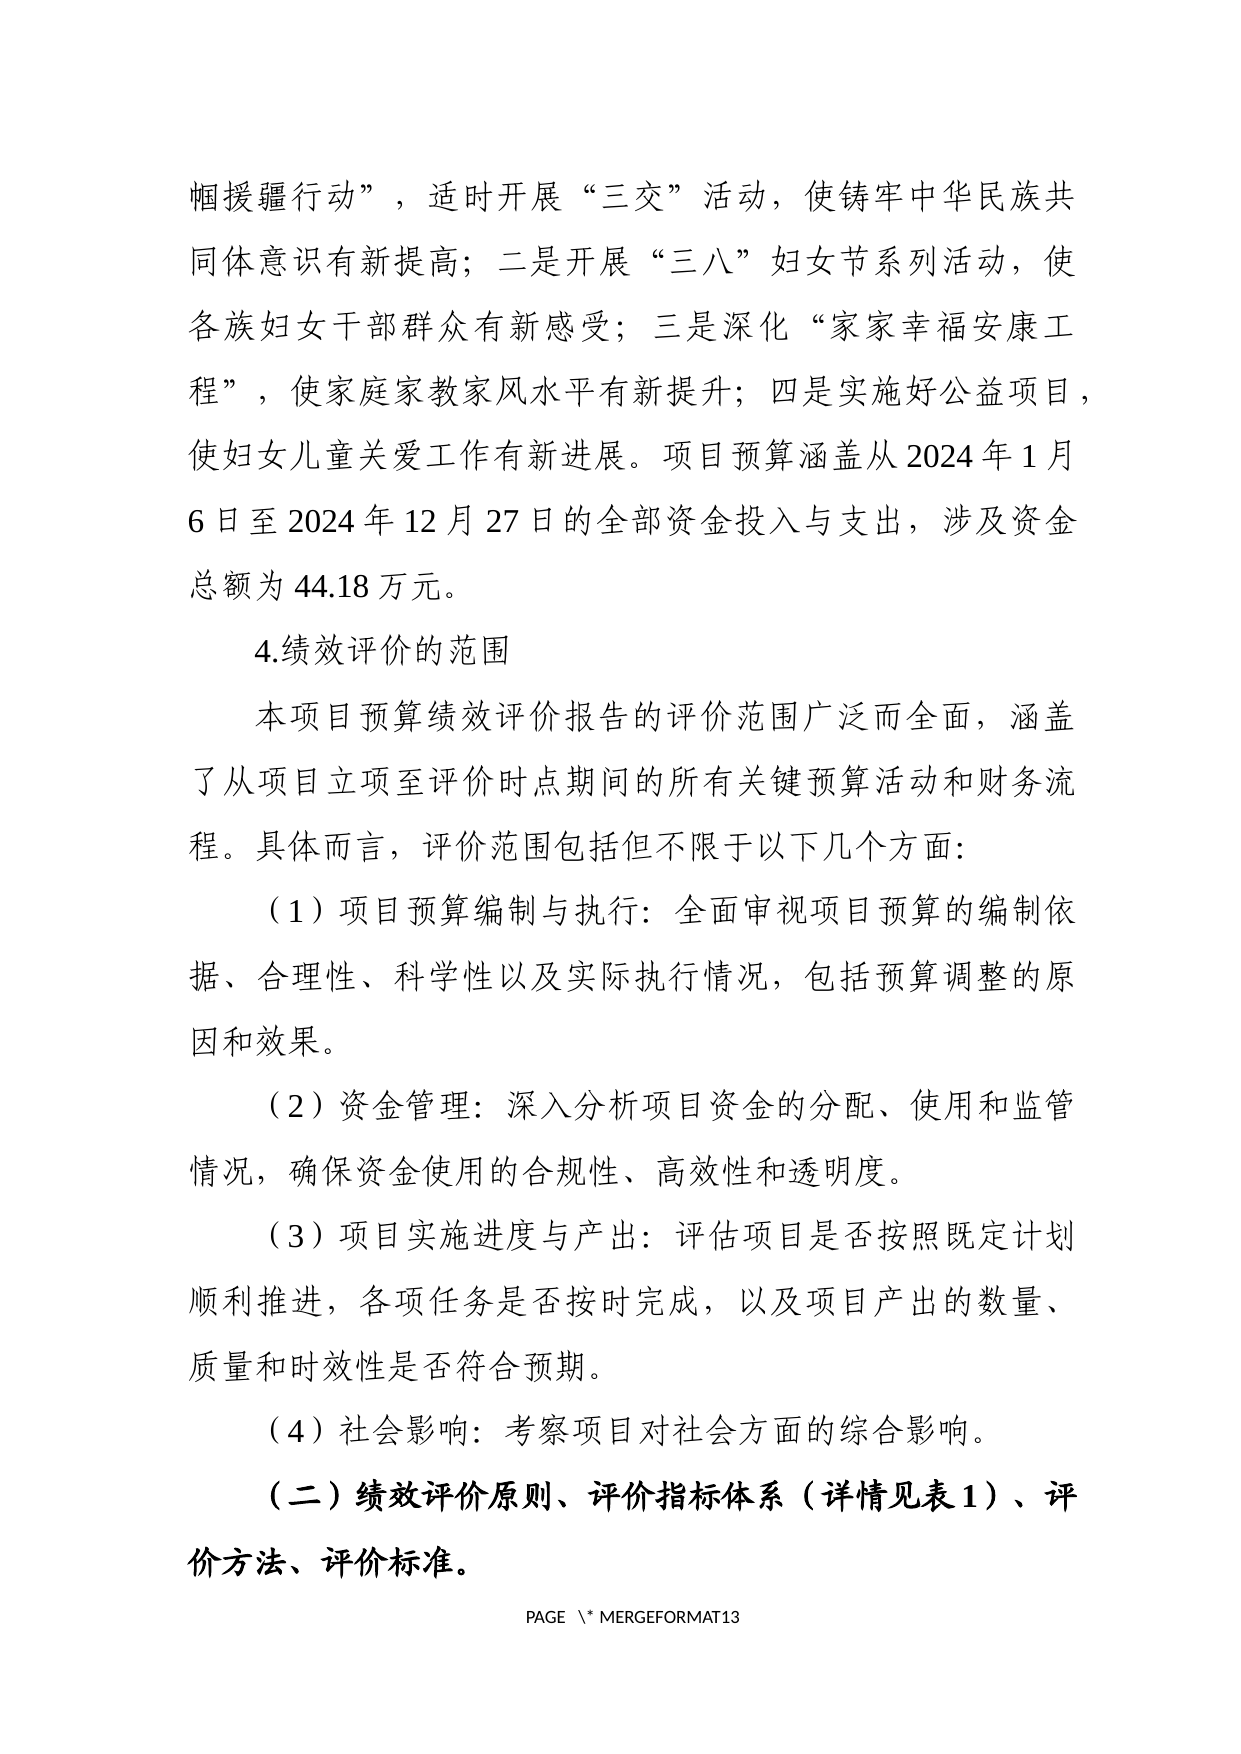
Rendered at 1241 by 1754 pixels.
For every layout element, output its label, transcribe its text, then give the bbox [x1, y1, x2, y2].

title 项目实施进度与产出：评估项目是否按照既定计划顺利推进，各项任务是否按时完成，以及项目产出的数量、质量和时效性是否符合预期。 [187, 1202, 1078, 1397]
title 本项目预算绩效评价报告的评价范围广泛而全面，涵盖了从项目立项至评价时点期间的所有关键预算活动和财务流程。具体而言，评价范围包括但不限于以下几个方面： [187, 682, 1078, 877]
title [187, 162, 1078, 617]
text （二）绩效评价原则、评价指标体系（详情见表1）、评价方法、评价标准。 [187, 1462, 1078, 1592]
title 4.绩效评价的范围 [187, 617, 1078, 682]
title 项目预算编制与执行：全面审视项目预算的编制依据、合理性、科学性以及实际执行情况，包括预算调整的原因和效果。 [187, 877, 1078, 1072]
title 社会影响：考察项目对社会方面的综合影响。 [187, 1397, 1078, 1462]
title 资金管理：深入分析项目资金的分配、使用和监管情况，确保资金使用的合规性、高效性和透明度。 [187, 1072, 1078, 1202]
